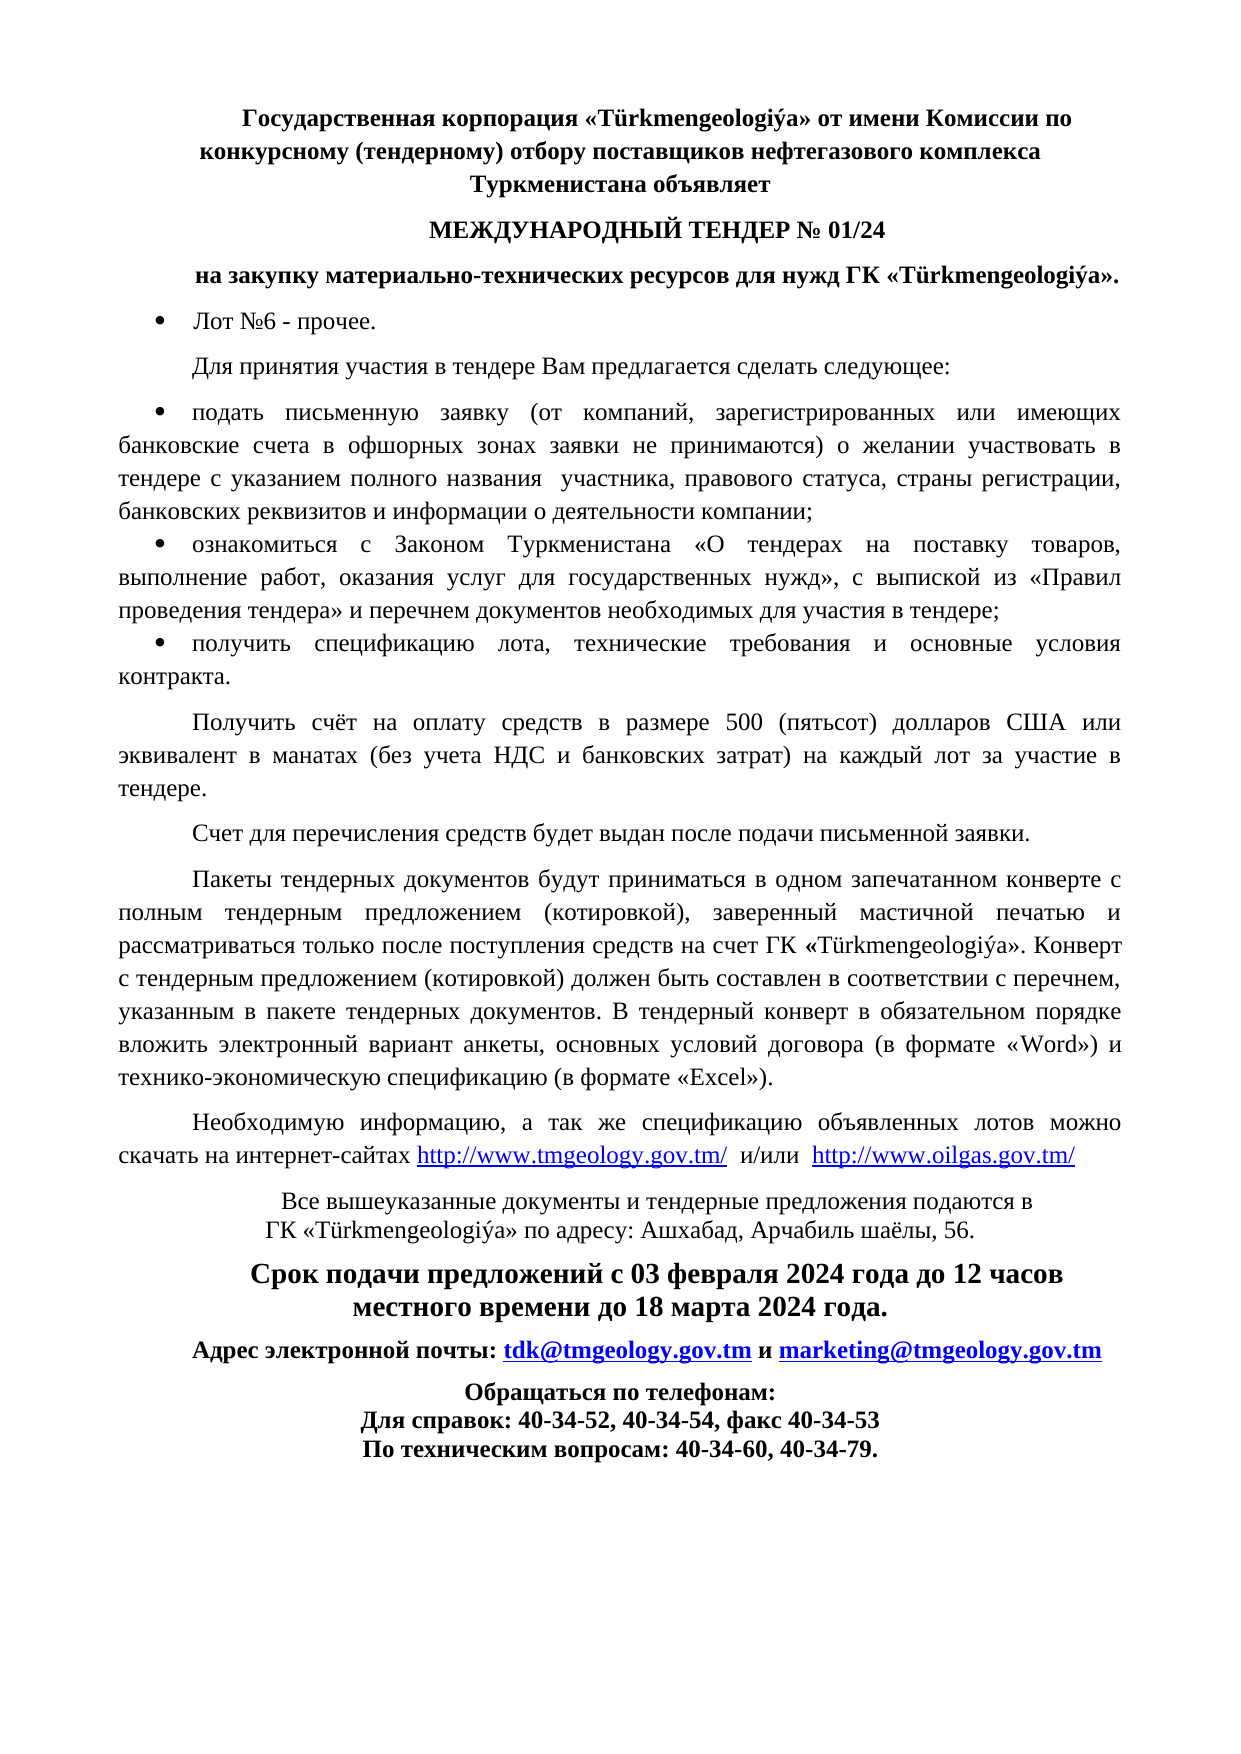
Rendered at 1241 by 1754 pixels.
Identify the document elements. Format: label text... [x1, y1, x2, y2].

text Для справок: 40-34-52, 40-34-54, факс 40-34-53 [118, 1406, 1122, 1434]
text Счет для перечисления средств будет выдан после подачи письменной заявки. [118, 818, 1122, 847]
text МЕЖДУНАРОДНЫЙ ТЕНДЕР № 01/24 [118, 215, 1122, 244]
text Для принятия участия в тендере Вам предлагается сделать следующее: [118, 351, 1122, 380]
text Получить счёт на оплату средств в размере 500 (пятьсот) долларов США или эквивалент в манатах (без учета НДС и банковских затрат) на каждый лот за участие в тендере. [118, 707, 1122, 801]
list Лот №6 - прочее. [156, 306, 1122, 335]
text Все вышеуказанные документы и тендерные предложения подаются в ГК «Türkmengeologiýa» по адресу: Ашхабад, Арчабиль шаёлы, 56. [118, 1186, 1122, 1243]
text По техническим вопросам: 40-34-60, 40-34-79. [118, 1434, 1122, 1463]
text Государственная корпорация «Türkmengeologiýa» от имени Комиссии по конкурсному (тендерному) отбору поставщиков нефтегазового комплекса Туркменистана объявляет [118, 103, 1122, 198]
text Необходимую информацию, а так же спецификацию объявленных лотов можно скачать на интернет-сайтах http://www.tmgeology.gov.tm/ и/или http://www.oilgas.gov.tm/ [118, 1107, 1122, 1169]
text Срок подачи предложений с 03 февраля 2024 года до 12 часов местного времени до 18 марта 2024 года. [118, 1256, 1122, 1323]
list подать письменную заявку (от компаний, зарегистрированных или имеющих банковские счета в офшорных зонах заявки не принимаются) о желании участвовать в тендере с указанием полного названия участника, правового статуса, страны регистрации, банковских реквизитов и информации о деятельности компании; [118, 397, 1122, 525]
text Обращаться по телефонам: [118, 1377, 1122, 1406]
list получить спецификацию лота, технические требования и основные условия контракта. [118, 628, 1122, 690]
text Адрес электронной почты: tdk@tmgeology.gov.tm и marketing@tmgeology.gov.tm [118, 1336, 1122, 1364]
text Пакеты тендерных документов будут приниматься в одном запечатанном конверте с полным тендерным предложением (котировкой), заверенный мастичной печатью и рассматриваться только после поступления средств на счет ГК «Türkmengeologiýa». Конверт с тендерным предложением (котировкой) должен быть составлен в соответствии с перечнем, указанным в пакете тендерных документов. В тендерный конверт в обязательном порядке вложить электронный вариант анкеты, основных условий договора (в формате «Word») и технико-экономическую спецификацию (в формате «Excel»). [118, 864, 1122, 1091]
text на закупку материально-технических ресурсов для нужд ГК «Türkmengeologiýa». [118, 260, 1122, 289]
list ознакомиться с Законом Туркменистана «О тендерах на поставку товаров, выполнение работ, оказания услуг для государственных нужд», с выпиской из «Правил проведения тендера» и перечнем документов необходимых для участия в тендере; [118, 529, 1122, 624]
